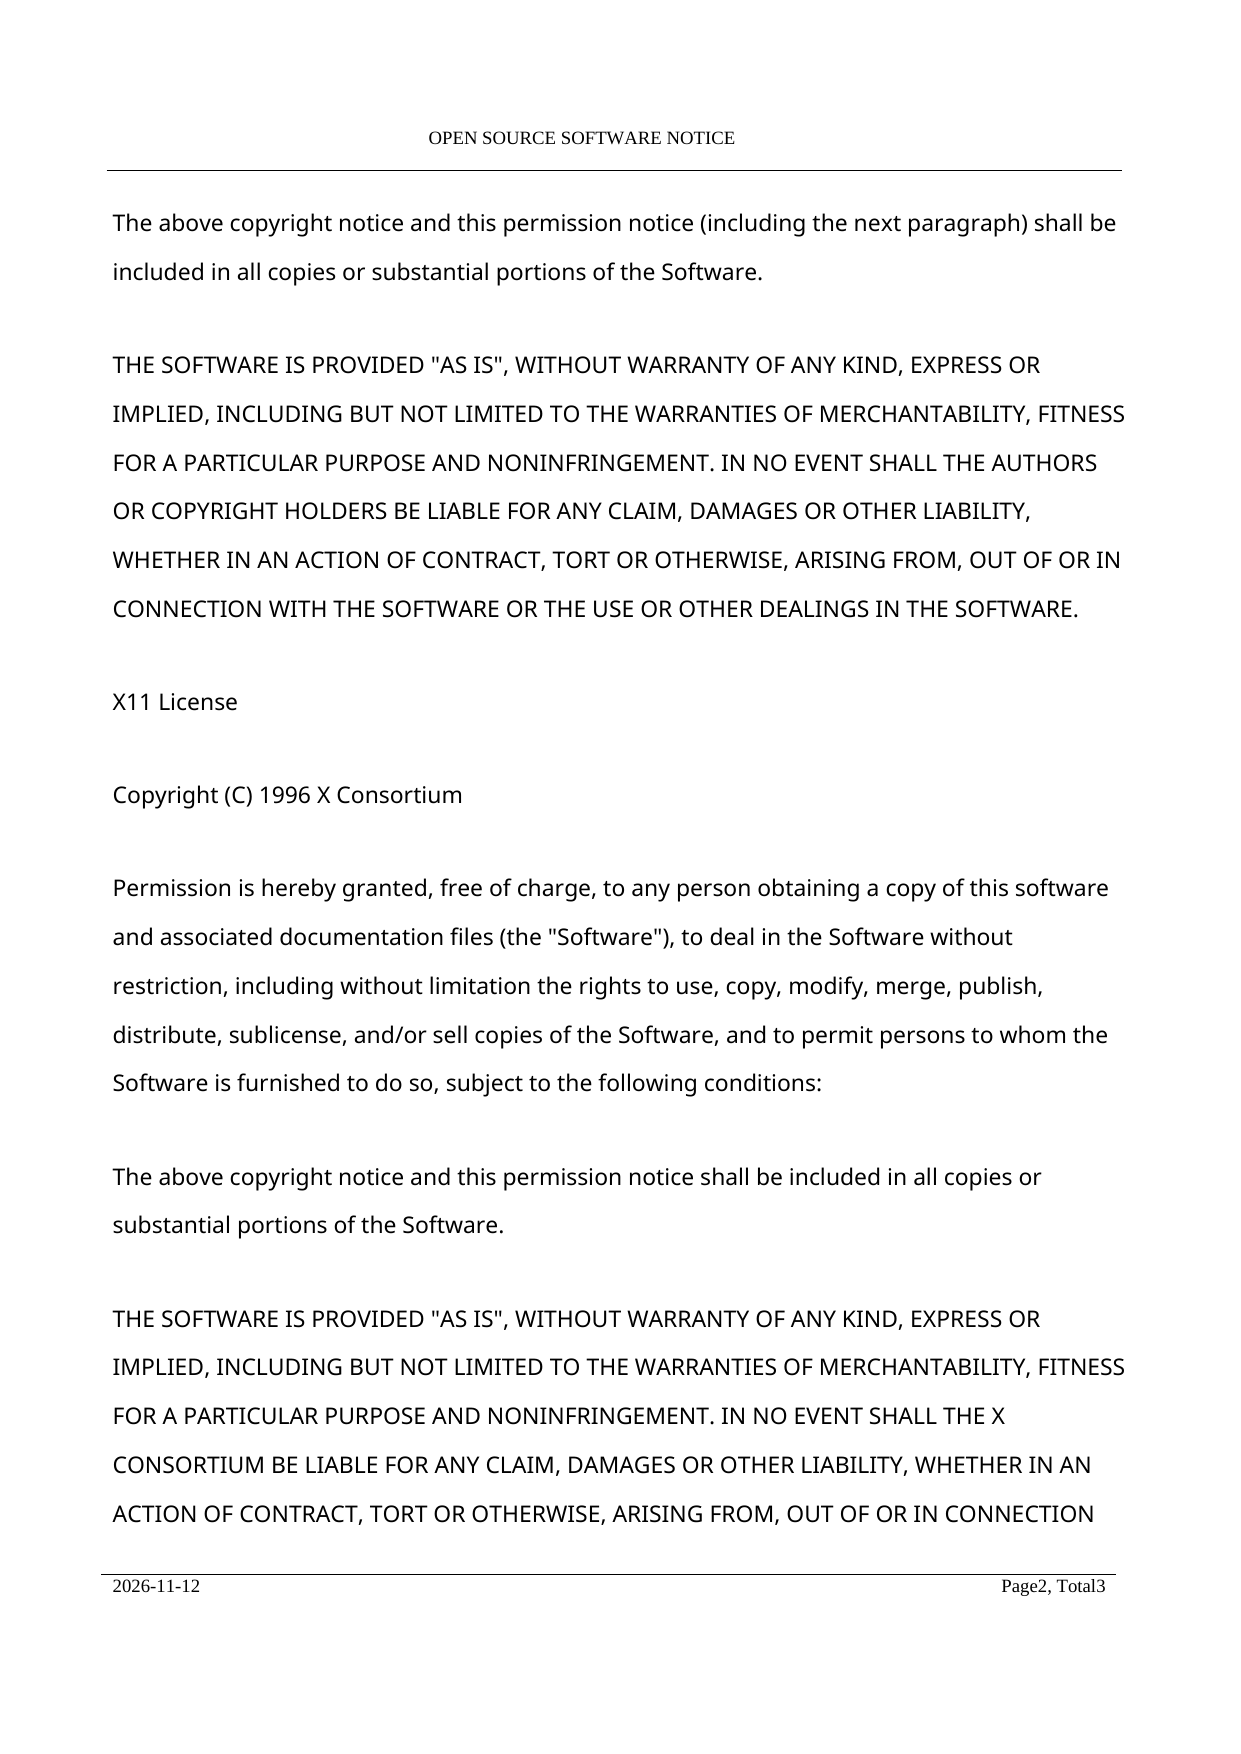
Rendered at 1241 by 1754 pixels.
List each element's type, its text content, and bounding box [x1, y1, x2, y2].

text THE SOFTWARE IS PROVIDED "AS IS", WITHOUT WARRANTY OF ANY KIND, EXPRESS OR IMPLIED, INCLUDING BUT NOT LIMITED TO THE WARRANTIES OF MERCHANTABILITY, FITNESS FOR A PARTICULAR PURPOSE AND NONINFRINGEMENT. IN NO EVENT SHALL THE AUTHORS OR COPYRIGHT HOLDERS BE LIABLE FOR ANY CLAIM, DAMAGES OR OTHER LIABILITY, WHETHER IN AN ACTION OF CONTRACT, TORT OR OTHERWISE, ARISING FROM, OUT OF OR IN CONNECTION WITH THE SOFTWARE OR THE USE OR OTHER DEALINGS IN THE SOFTWARE. [112, 348, 1128, 624]
text Permission is hereby granted, free of charge, to any person obtaining a copy of this software and associated documentation files (the "Software"), to deal in the Software without restriction, including without limitation the rights to use, copy, modify, merge, publish, distribute, sublicense, and/or sell copies of the Software, and to permit persons to whom the Software is furnished to do so, subject to the following conditions: [112, 872, 1128, 1099]
text The above copyright notice and this permission notice shall be included in all copies or substantial portions of the Software. [112, 1160, 1128, 1241]
text X11 License [112, 685, 1128, 718]
text Copyright (C) 1996 X Consortium [112, 778, 1128, 811]
text The above copyright notice and this permission notice (including the next paragraph) shall be included in all copies or substantial portions of the Software. [112, 206, 1128, 288]
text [112, 1302, 1128, 1529]
